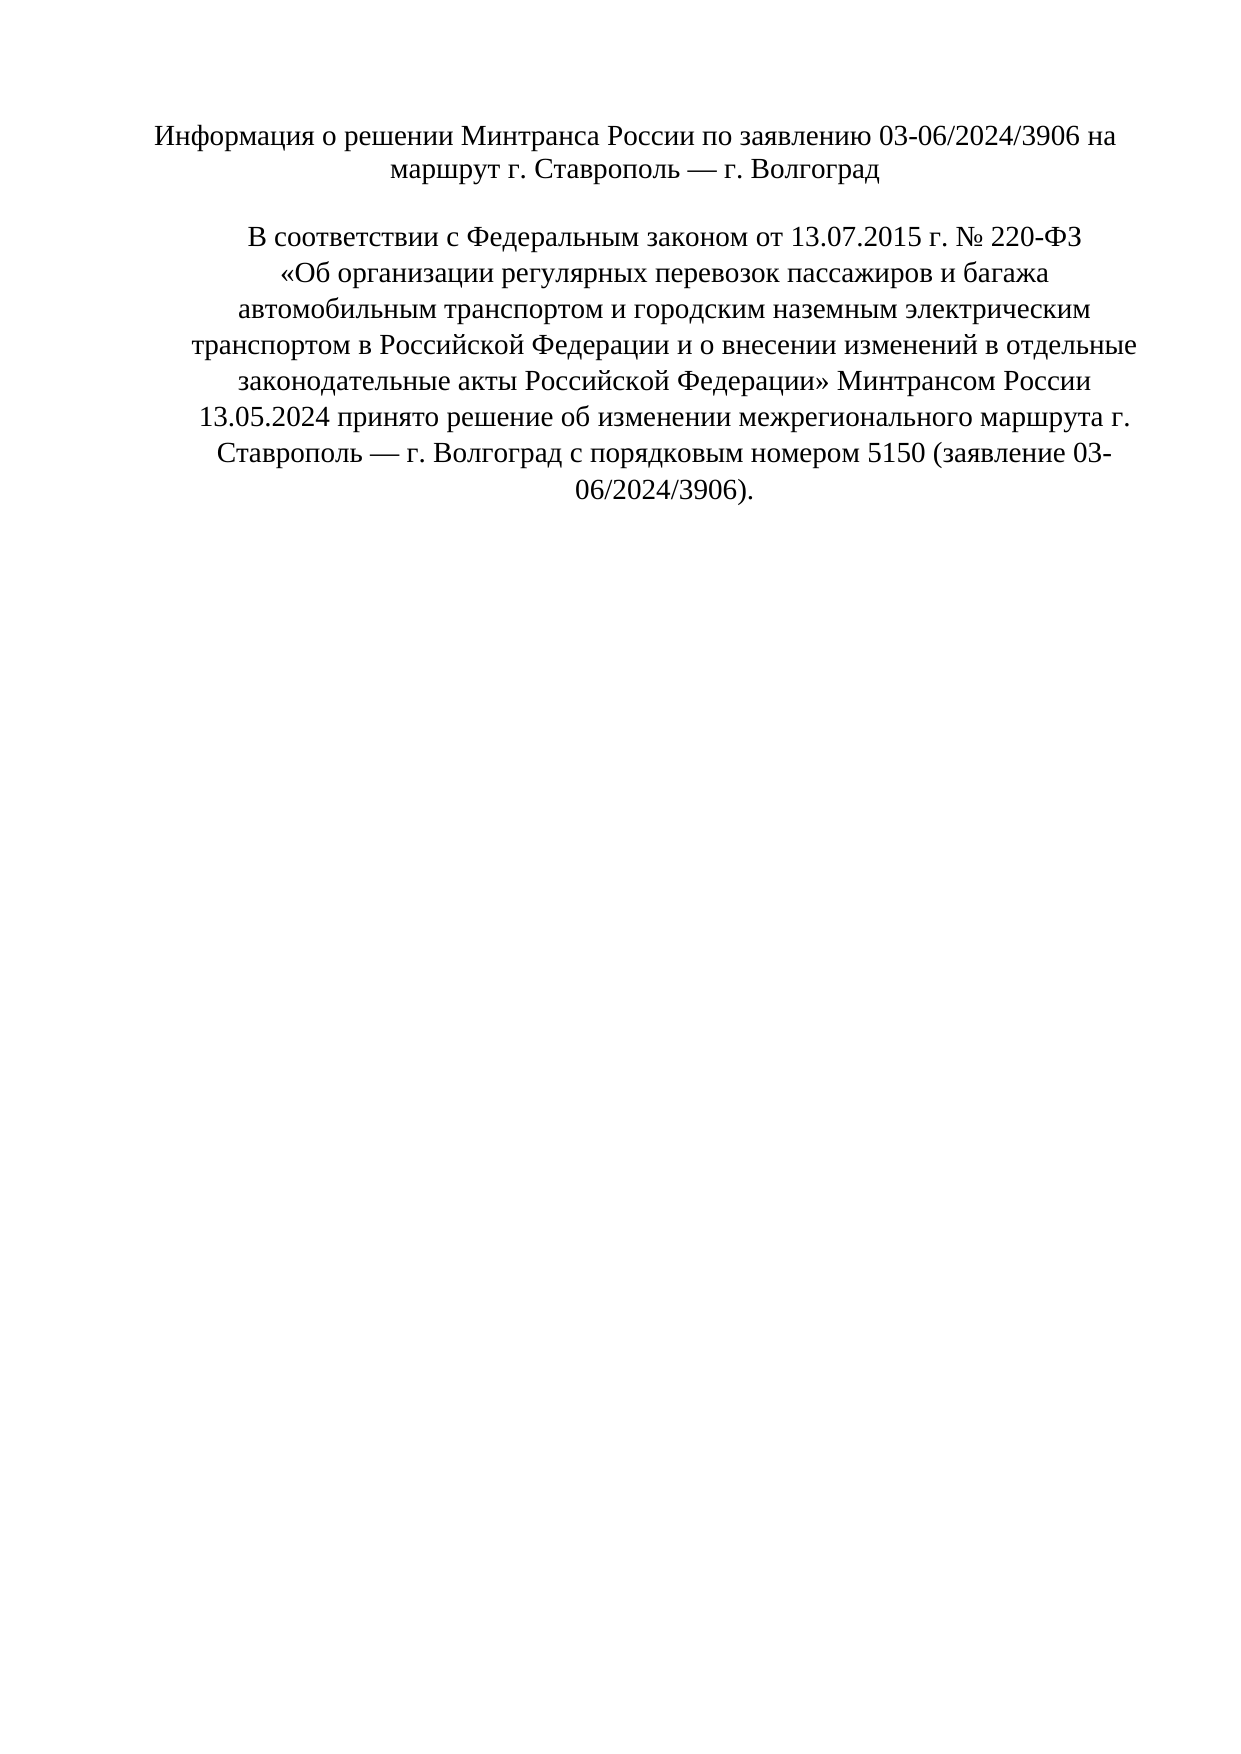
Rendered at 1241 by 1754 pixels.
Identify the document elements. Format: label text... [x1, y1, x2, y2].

text Информация о решении Минтранса России по заявлению 03-06/2024/3906 на маршрут г. Ставрополь — г. Волгоград [118, 118, 1152, 185]
text В соответствии с Федеральным законом от 13.07.2015 г. № 220-ФЗ «Об организации регулярных перевозок пассажиров и багажа автомобильным транспортом и городским наземным электрическим транспортом в Российской Федерации и о внесении изменений в отдельные законодательные акты Российской Федерации» Минтрансом России 13.05.2024 принято решение об изменении межрегионального маршрута г. Ставрополь — г. Волгоград с порядковым номером 5150 (заявление 03-06/2024/3906). [177, 219, 1152, 505]
